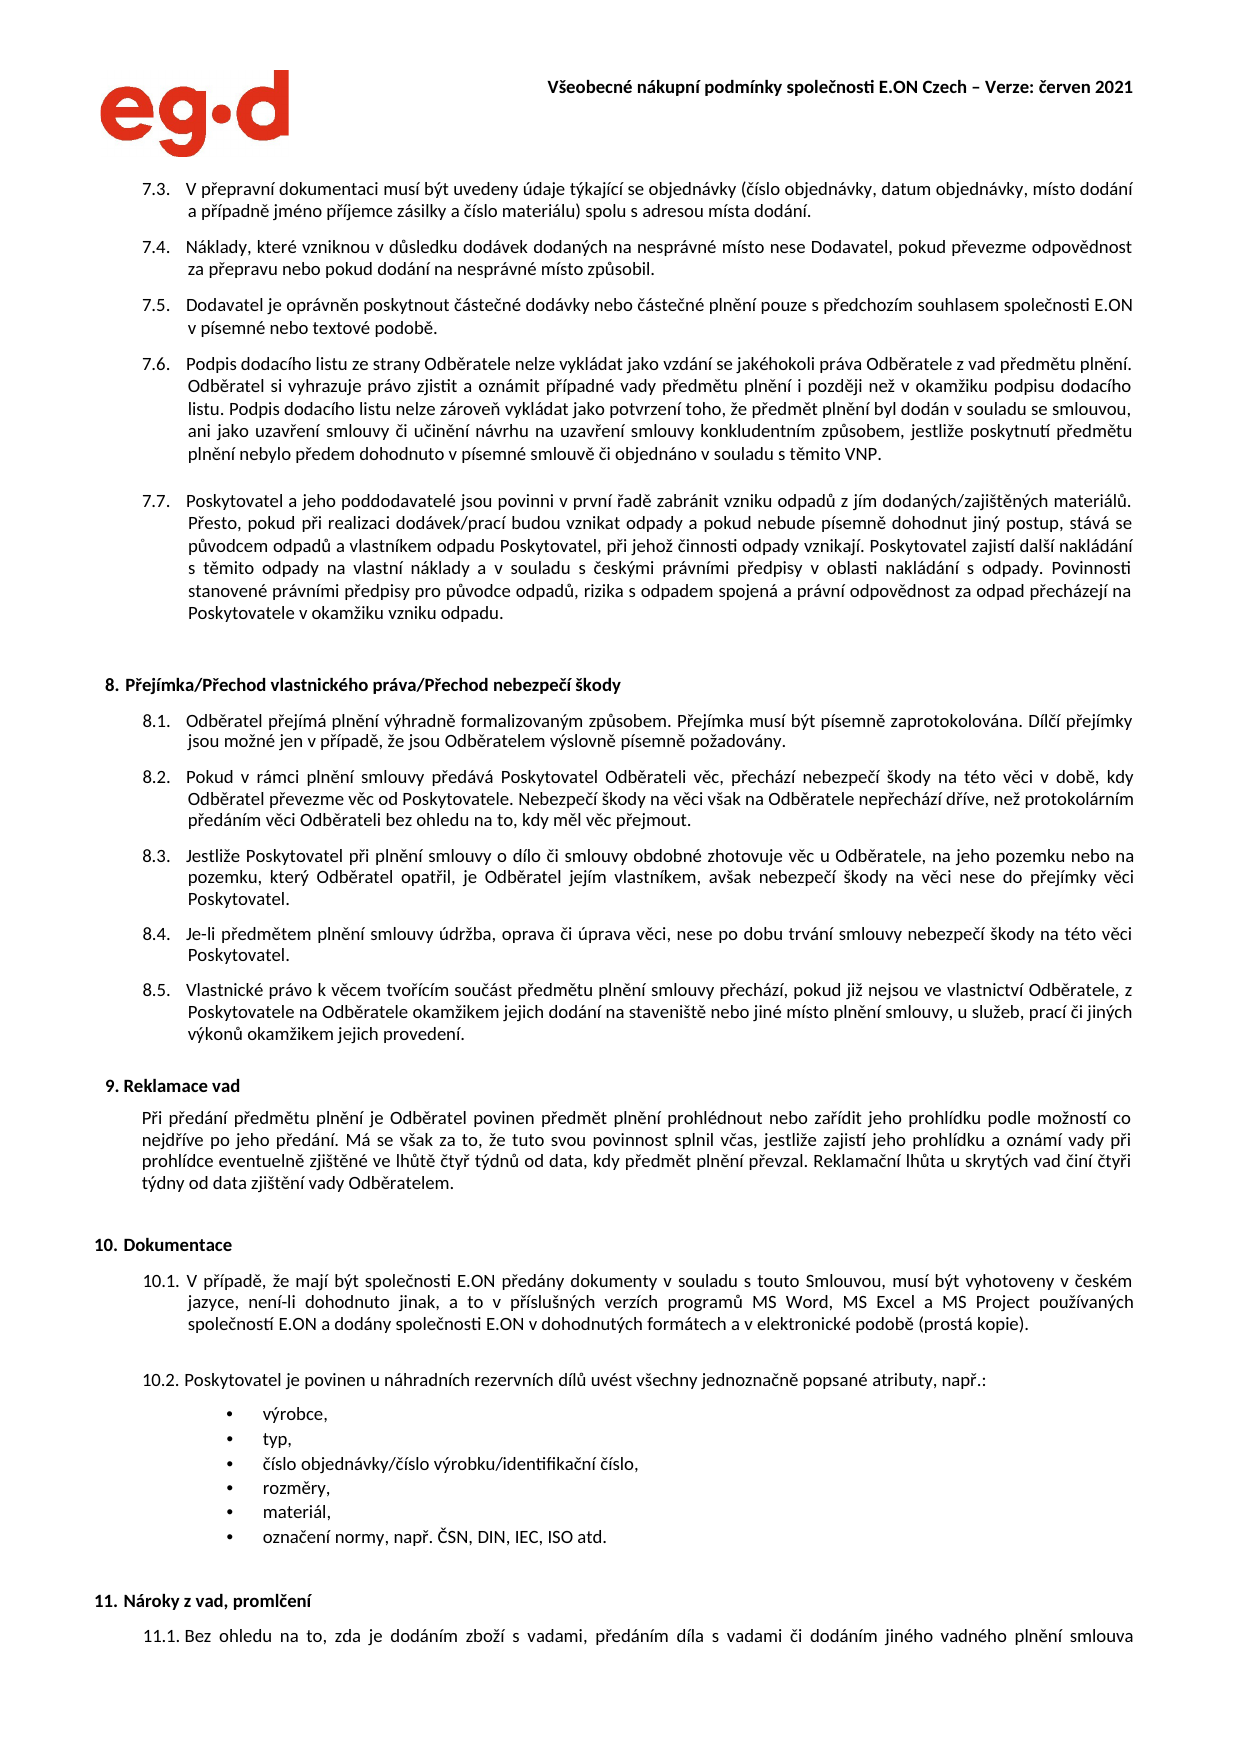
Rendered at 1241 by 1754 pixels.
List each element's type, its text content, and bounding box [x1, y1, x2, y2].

list Pokud v rámci plnění smlouvy předává Poskytovatel Odběrateli věc, přechází nebezpečí škody na této věci v době, kdy Odběratel převezme věc od Poskytovatele. Nebezpečí škody na věci však na Odběratele nepřechází dříve, než protokolárním předáním věci Odběrateli bez ohledu na to, kdy měl věc přejmout. [142, 766, 1136, 831]
list Odběratel přejímá plnění výhradně formalizovaným způsobem. Přejímka musí být písemně zaprotokolována. Dílčí přejímky jsou možné jen v případě, že jsou Odběratelem výslovně písemně požadovány. [142, 710, 1134, 752]
list Poskytovatel je povinen u náhradních rezervních dílů uvést všechny jednoznačně popsané atributy, např.: [142, 1368, 1163, 1391]
list V přepravní dokumentaci musí být uvedeny údaje týkající se objednávky (číslo objednávky, datum objednávky, místo dodání a případně jméno příjemce zásilky a číslo materiálu) spolu s adresou místa dodání. [142, 177, 1134, 222]
list rozměry, [226, 1476, 1163, 1499]
list materiál, [226, 1501, 1163, 1524]
text Reklamace vad [105, 1074, 1163, 1097]
list Jestliže Poskytovatel při plnění smlouvy o dílo či smlouvy obdobné zhotovuje věc u Odběratele, na jeho pozemku nebo na pozemku, který Odběratel opatřil, je Odběratel jejím vlastníkem, avšak nebezpečí škody na věci nese do přejímky věci Poskytovatel. [142, 845, 1136, 910]
text Vlastnické právo k věcem tvořícím součást předmětu plnění smlouvy přechází, pokud již nejsou ve vlastnictví Odběratele, z Poskytovatele na Odběratele okamžikem jejich dodání na staveniště nebo jiné místo plnění smlouvy, u služeb, prací či jiných výkonů okamžikem jejich provedení. [142, 979, 1134, 1045]
list výrobce, [226, 1403, 1163, 1426]
list Poskytovatel a jeho poddodavatelé jsou povinni v první řadě zabránit vzniku odpadů z jím dodaných/zajištěných materiálů. Přesto, pokud při realizaci dodávek/prací budou vznikat odpady a pokud nebude písemně dohodnut jiný postup, stává se původcem odpadů a vlastníkem odpadu Poskytovatel, při jehož činnosti odpady vznikají. Poskytovatel zajistí další nakládání s těmito odpady na vlastní náklady a v souladu s českými právními předpisy v oblasti nakládání s odpady. Povinnosti stanovené právními předpisy pro původce odpadů, rizika s odpadem spojená a právní odpovědnost za odpad přecházejí na Poskytovatele v okamžiku vzniku odpadu. [142, 489, 1134, 624]
subtitle Přejímka/Přechod vlastnického práva/Přechod nebezpečí škody [105, 673, 1163, 696]
list Podpis dodacího listu ze strany Odběratele nelze vykládat jako vzdání se jakéhokoli práva Odběratele z vad předmětu plnění. Odběratel si vyhrazuje právo zjistit a oznámit případné vady předmětu plnění i později než v okamžiku podpisu dodacího listu. Podpis dodacího listu nelze zároveň vykládat jako potvrzení toho, že předmět plnění byl dodán v souladu se smlouvou, ani jako uzavření smlouvy či učinění návrhu na uzavření smlouvy konkludentním způsobem, jestliže poskytnutí předmětu plnění nebylo předem dohodnuto v písemné smlouvě či objednáno v souladu s těmito VNP. [142, 352, 1134, 464]
list Nároky z vad, promlčení [94, 1589, 1163, 1612]
list Dokumentace [94, 1233, 1163, 1256]
list číslo objednávky/číslo výrobku/identifikační číslo, [226, 1452, 1163, 1474]
list označení normy, např. ČSN, DIN, IEC, ISO atd. [226, 1525, 1163, 1548]
list typ, [226, 1427, 1163, 1450]
list Dodavatel je oprávněn poskytnout částečné dodávky nebo částečné plnění pouze s předchozím souhlasem společnosti E.ON v písemné nebo textové podobě. [142, 294, 1134, 339]
list Náklady, které vzniknou v důsledku dodávek dodaných na nesprávné místo nese Dodavatel, pokud převezme odpovědnost za přepravu nebo pokud dodání na nesprávné místo způsobil. [142, 236, 1134, 280]
list V případě, že mají být společnosti E.ON předány dokumenty v souladu s touto Smlouvou, musí být vyhotoveny v českém jazyce, není-li dohodnuto jinak, a to v příslušných verzích programů MS Word, MS Excel a MS Project používaných společností E.ON a dodány společnosti E.ON v dohodnutých formátech a v elektronické podobě (prostá kopie). [142, 1270, 1134, 1335]
text Při předání předmětu plnění je Odběratel povinen předmět plnění prohlédnout nebo zařídit jeho prohlídku podle možností co nejdříve po jeho předání. Má se však za to, že tuto svou povinnost splnil včas, jestliže zajistí jeho prohlídku a oznámí vady při prohlídce eventuelně zjištěné ve lhůtě čtyř týdnů od data, kdy předmět plnění převzal. Reklamační lhůta u skrytých vad činí čtyři týdny od data zjištění vady Odběratelem. [142, 1107, 1134, 1194]
list Je-li předmětem plnění smlouvy údržba, oprava či úprava věci, nese po dobu trvání smlouvy nebezpečí škody na této věci Poskytovatel. [142, 924, 1134, 966]
picture [100, 70, 289, 157]
